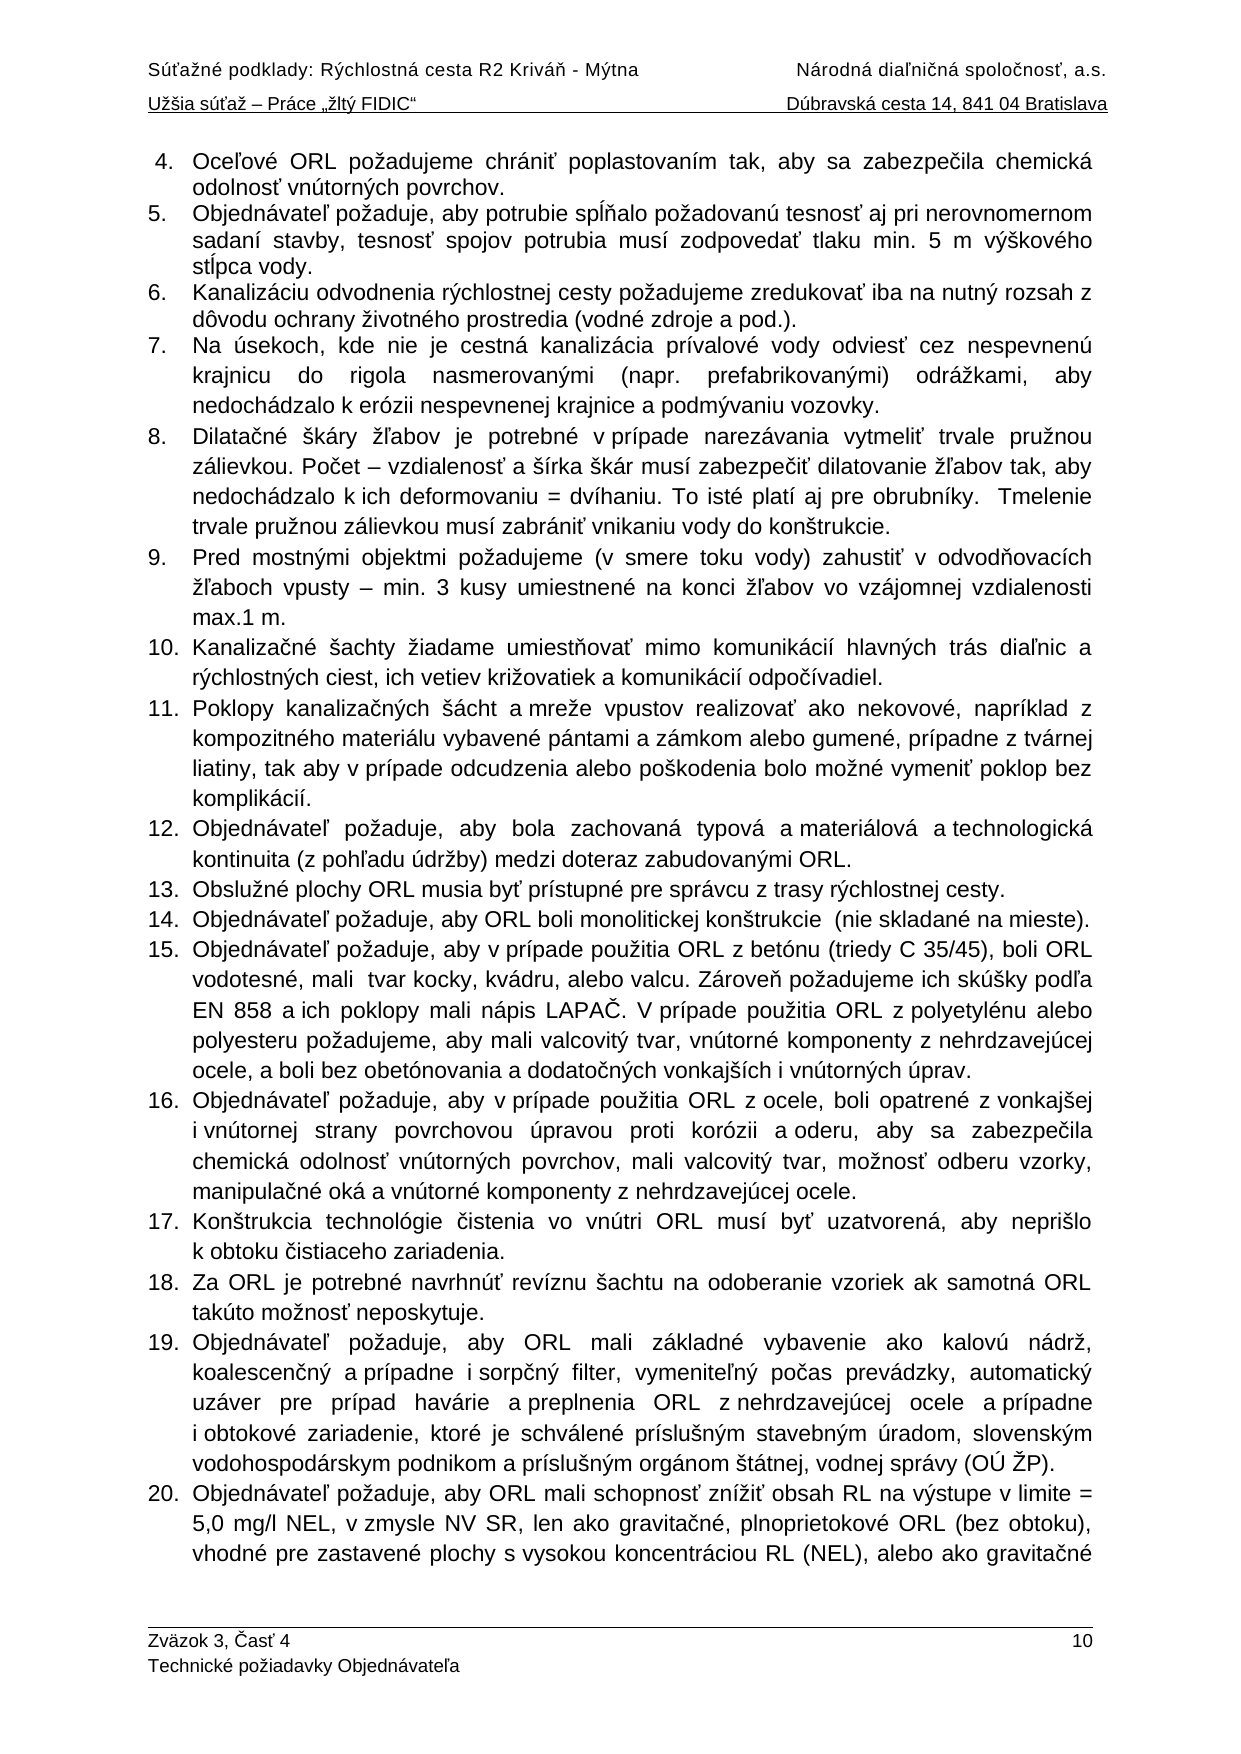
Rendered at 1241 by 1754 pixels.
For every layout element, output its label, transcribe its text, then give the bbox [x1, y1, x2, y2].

list Kanalizačné šachty žiadame umiestňovať mimo komunikácií hlavných trás diaľnic a rýchlostných ciest, ich vetiev križovatiek a komunikácií odpočívadiel. [148, 634, 1093, 691]
list Obslužné plochy ORL musia byť prístupné pre správcu z trasy rýchlostnej cesty. [148, 876, 1093, 902]
list Poklopy kanalizačných šácht a mreže vpustov realizovať ako nekovové, napríklad z kompozitného materiálu vybavené pántami a zámkom alebo gumené, prípadne z tvárnej liatiny, tak aby v prípade odcudzenia alebo poškodenia bolo možné vymeniť poklop bez komplikácií. [148, 694, 1093, 812]
list Oceľové ORL požadujeme chrániť poplastovaním tak, aby sa zabezpečila chemická odolnosť vnútorných povrchov. [154, 148, 1093, 200]
list Objednávateľ požaduje, aby v prípade použitia ORL z ocele, boli opatrené z vonkajšej i vnútornej strany povrchovou úpravou proti korózii a oderu, aby sa zabezpečila chemická odolnosť vnútorných povrchov, mali valcovitý tvar, možnosť odberu vzorky, manipulačné oká a vnútorné komponenty z nehrdzavejúcej ocele. [148, 1087, 1093, 1204]
list Dilatačné škáry žľabov je potrebné v prípade narezávania vytmeliť trvale pružnou zálievkou. Počet – vzdialenosť a šírka škár musí zabezpečiť dilatovanie žľabov tak, aby nedochádzalo k ich deformovaniu = dvíhaniu. To isté platí aj pre obrubníky. Tmelenie trvale pružnou zálievkou musí zabrániť vnikaniu vody do konštrukcie. [148, 423, 1093, 540]
list Objednávateľ požaduje, aby v prípade použitia ORL z betónu (triedy C 35/45), boli ORL vodotesné, mali tvar kocky, kvádru, alebo valcu. Zároveň požadujeme ich skúšky podľa EN 858 a ich poklopy mali nápis LAPAČ. V prípade použitia ORL z polyetylénu alebo polyesteru požadujeme, aby mali valcovitý tvar, vnútorné komponenty z nehrdzavejúcej ocele, a boli bez obetónovania a dodatočných vonkajších i vnútorných úprav. [148, 936, 1093, 1083]
list Objednávateľ požaduje, aby ORL boli monolitickej konštrukcie (nie skladané na mieste). [148, 906, 1093, 932]
list Objednávateľ požaduje, aby bola zachovaná typová a materiálová a technologická kontinuita (z pohľadu údržby) medzi doteraz zabudovanými ORL. [148, 815, 1093, 872]
list Pred mostnými objektmi požadujeme (v smere toku vody) zahustiť v odvodňovacích žľaboch vpusty – min. 3 kusy umiestnené na konci žľabov vo vzájomnej vzdialenosti max.1 m. [148, 543, 1093, 630]
list Objednávateľ požaduje, aby potrubie spĺňalo požadovanú tesnosť aj pri nerovnomernom sadaní stavby, tesnosť spojov potrubia musí zodpovedať tlaku min. 5 m výškového stĺpca vody. [148, 200, 1093, 279]
list Objednávateľ požaduje, aby ORL mali základné vybavenie ako kalovú nádrž, koalescenčný a prípadne i sorpčný filter, vymeniteľný počas prevádzky, automatický uzáver pre prípad havárie a preplnenia ORL z nehrdzavejúcej ocele a prípadne i obtokové zariadenie, ktoré je schválené príslušným stavebným úradom, slovenským vodohospodárskym podnikom a príslušným orgánom štátnej, vodnej správy (OÚ ŽP). [148, 1329, 1093, 1476]
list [148, 1480, 1093, 1567]
list Na úsekoch, kde nie je cestná kanalizácia prívalové vody odviesť cez nespevnenú krajnicu do rigola nasmerovanými (napr. prefabrikovanými) odrážkami, aby nedochádzalo k erózii nespevnenej krajnice a podmývaniu vozovky. [148, 332, 1093, 419]
list Za ORL je potrebné navrhnúť revíznu šachtu na odoberanie vzoriek ak samotná ORL takúto možnosť neposkytuje. [148, 1268, 1093, 1325]
list Konštrukcia technológie čistenia vo vnútri ORL musí byť uzatvorená, aby neprišlo k obtoku čistiaceho zariadenia. [148, 1208, 1093, 1265]
list Kanalizáciu odvodnenia rýchlostnej cesty požadujeme zredukovať iba na nutný rozsah z dôvodu ochrany životného prostredia (vodné zdroje a pod.). [148, 279, 1093, 332]
